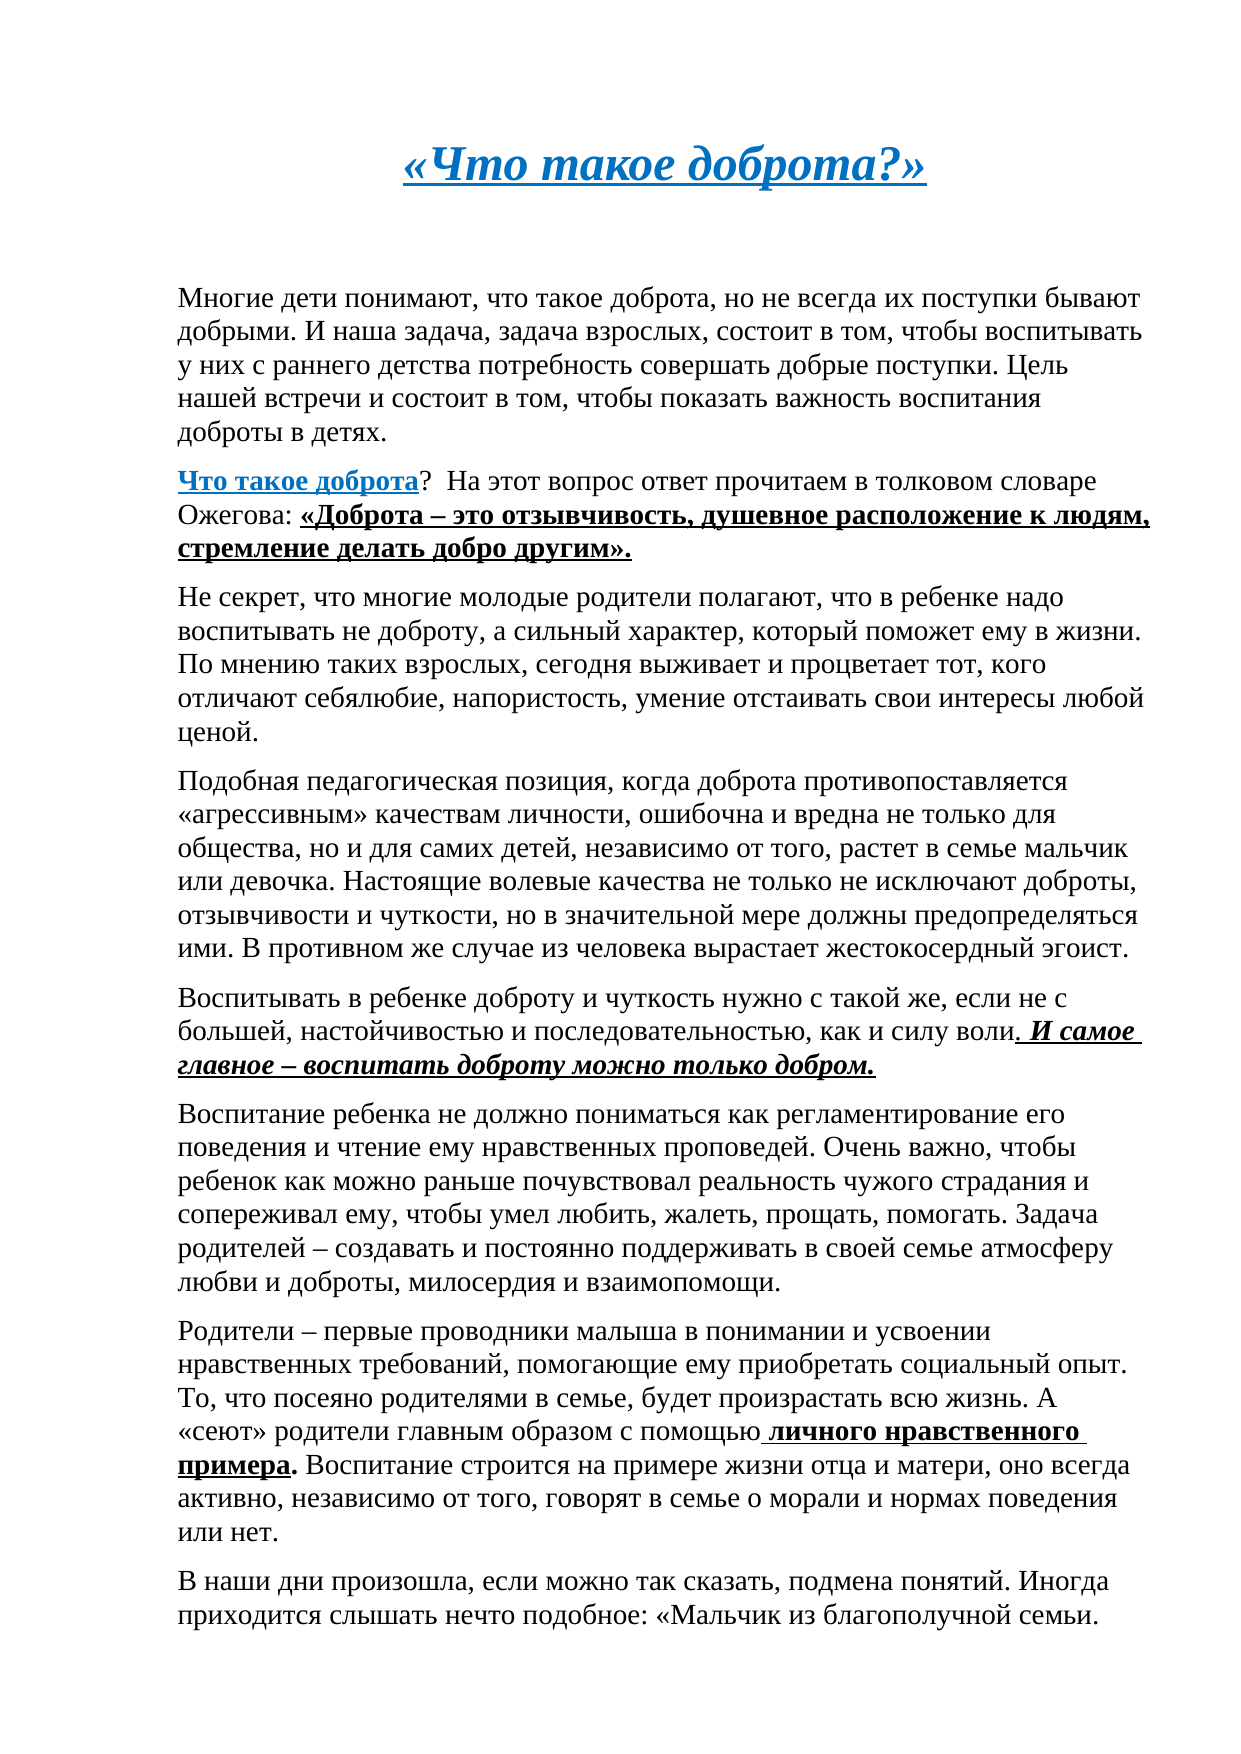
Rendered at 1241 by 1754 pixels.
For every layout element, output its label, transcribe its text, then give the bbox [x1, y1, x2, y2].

text Подобная педагогическая позиция, когда доброта противопоставляется «агрессивным» качествам личности, ошибочна и вредна не только для общества, но и для самих детей, независимо от того, растет в семье мальчик или девочка. Настоящие волевые качества не только не исключают доброты, отзывчивости и чуткости, но в значительной мере должны предопределяться ими. В противном же случае из человека вырастает жестокосердный эгоист. [177, 763, 1152, 964]
text Воспитание ребенка не должно пониматься как регламентирование его поведения и чтение ему нравственных проповедей. Очень важно, чтобы ребенок как можно раньше почувствовал реальность чужого страдания и сопереживал ему, чтобы умел любить, жалеть, прощать, помогать. Задача родителей – создавать и постоянно поддерживать в своей семье атмосферу любви и доброты, милосердия и взаимопомощи. [177, 1096, 1152, 1297]
text Многие дети понимают, что такое доброта, но не всегда их поступки бывают добрыми. И наша задача, задача взрослых, состоит в том, чтобы воспитывать у них с раннего детства потребность совершать добрые поступки. Цель нашей встречи и состоит в том, чтобы показать важность воспитания доброты в детях. [177, 280, 1152, 448]
text «Что такое доброта?» [177, 134, 1152, 191]
text Воспитывать в ребенке доброту и чуткость нужно с такой же, если не с большей, настойчивостью и последовательностью, как и силу воли. И самое главное – воспитать доброту можно только добром. [177, 980, 1152, 1080]
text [177, 1563, 1152, 1630]
text Не секрет, что многие молодые родители полагают, что в ребенке надо воспитывать не доброту, а сильный характер, который поможет ему в жизни. По мнению таких взрослых, сегодня выживает и процветает тот, кого отличают себялюбие, напористость, умение отстаивать свои интересы любой ценой. [177, 579, 1152, 747]
text Что такое доброта? На этот вопрос ответ прочитаем в толковом словаре Ожегова: «Доброта – это отзывчивость, душевное расположение к людям, стремление делать добро другим». [177, 463, 1152, 564]
text Родители – первые проводники малыша в понимании и усвоении нравственных требований, помогающие ему приобретать социальный опыт. То, что посеяно родителями в семье, будет произрастать всю жизнь. А «сеют» родители главным образом с помощью личного нравственного примера. Воспитание строится на примере жизни отца и матери, оно всегда активно, независимо от того, говорят в семье о морали и нормах поведения или нет. [177, 1313, 1152, 1548]
